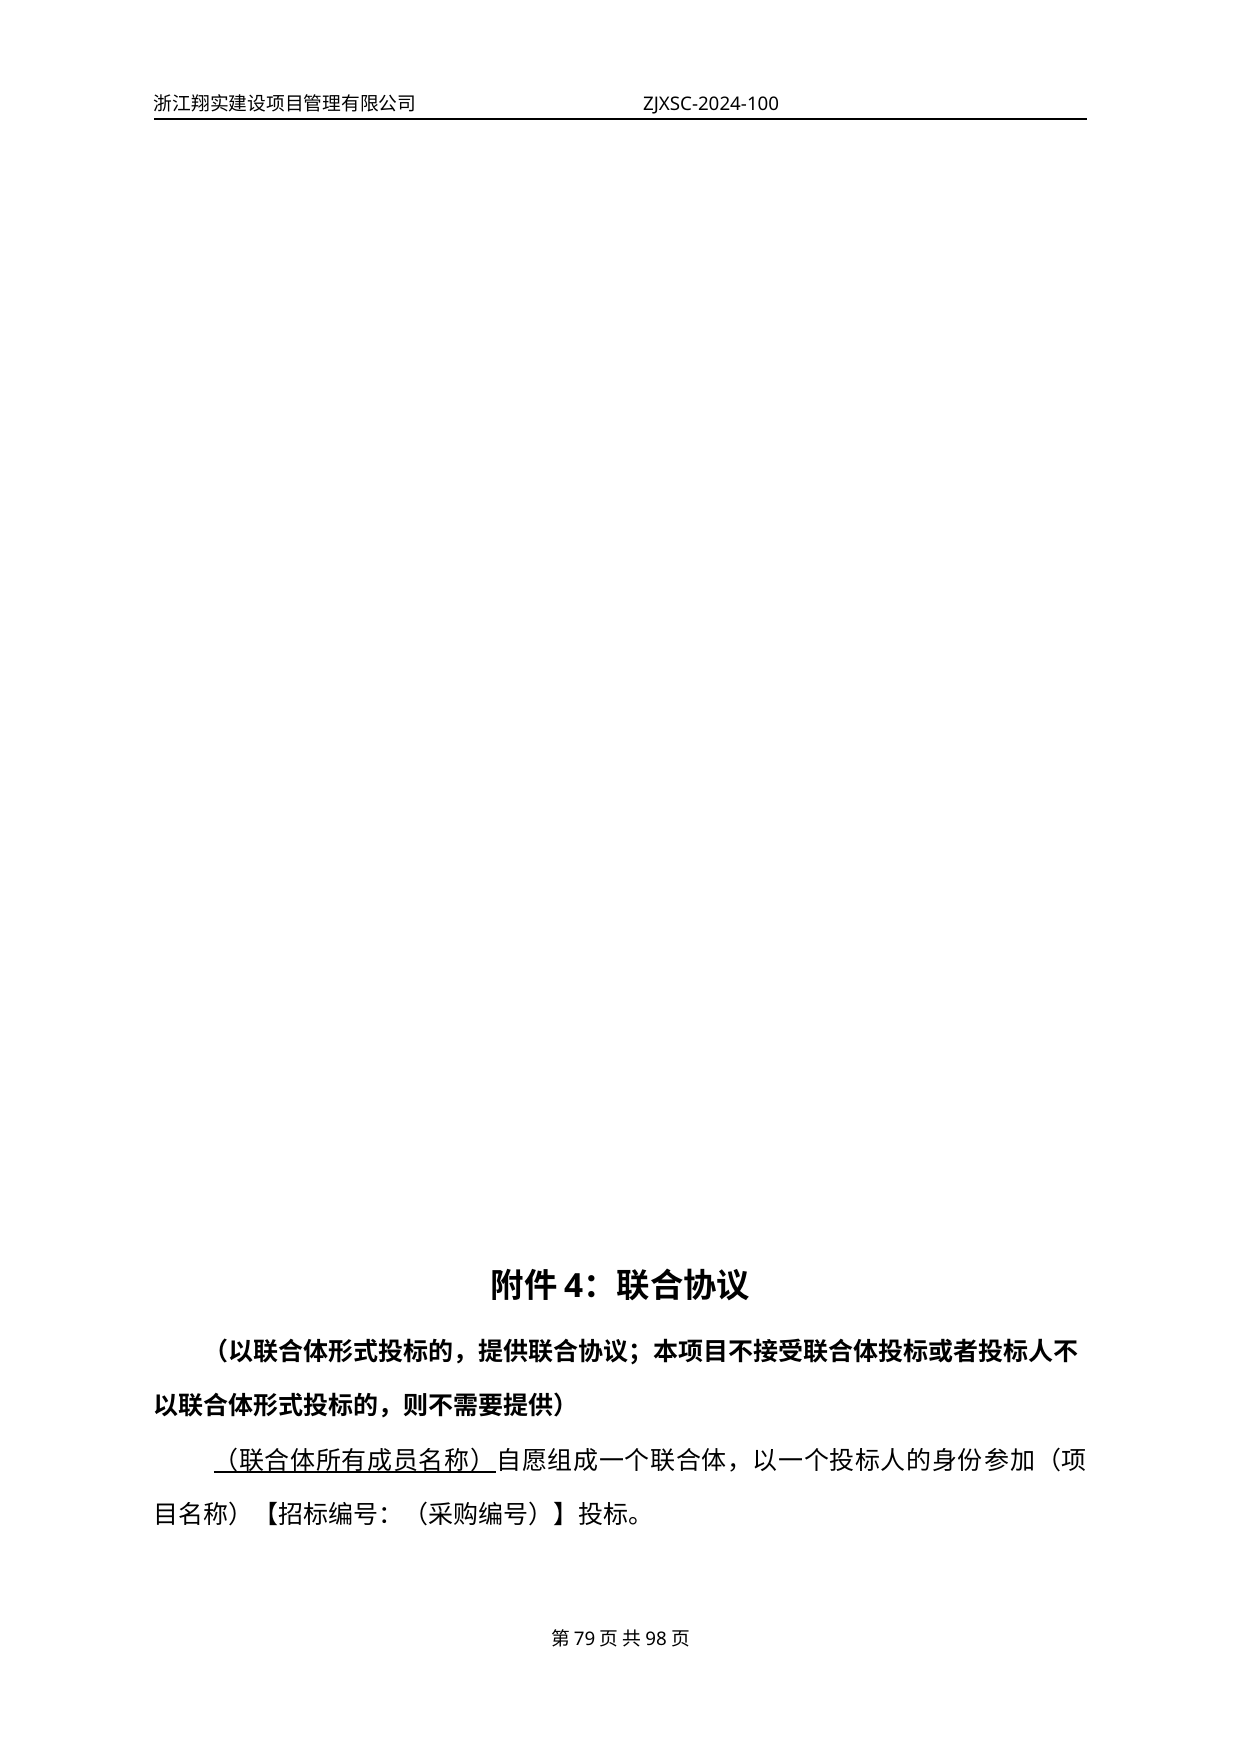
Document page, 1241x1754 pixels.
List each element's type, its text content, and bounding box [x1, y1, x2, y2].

text （以联合体形式投标的，提供联合协议；本项目不接受联合体投标或者投标人不以联合体形式投标的，则不需要提供） [153, 1331, 1087, 1422]
text 附件4：联合协议 [153, 1259, 1087, 1307]
text （联合体所有成员名称）自愿组成一个联合体，以一个投标人的身份参加（项目名称）【招标编号：（采购编号）】投标。 [153, 1440, 1087, 1531]
